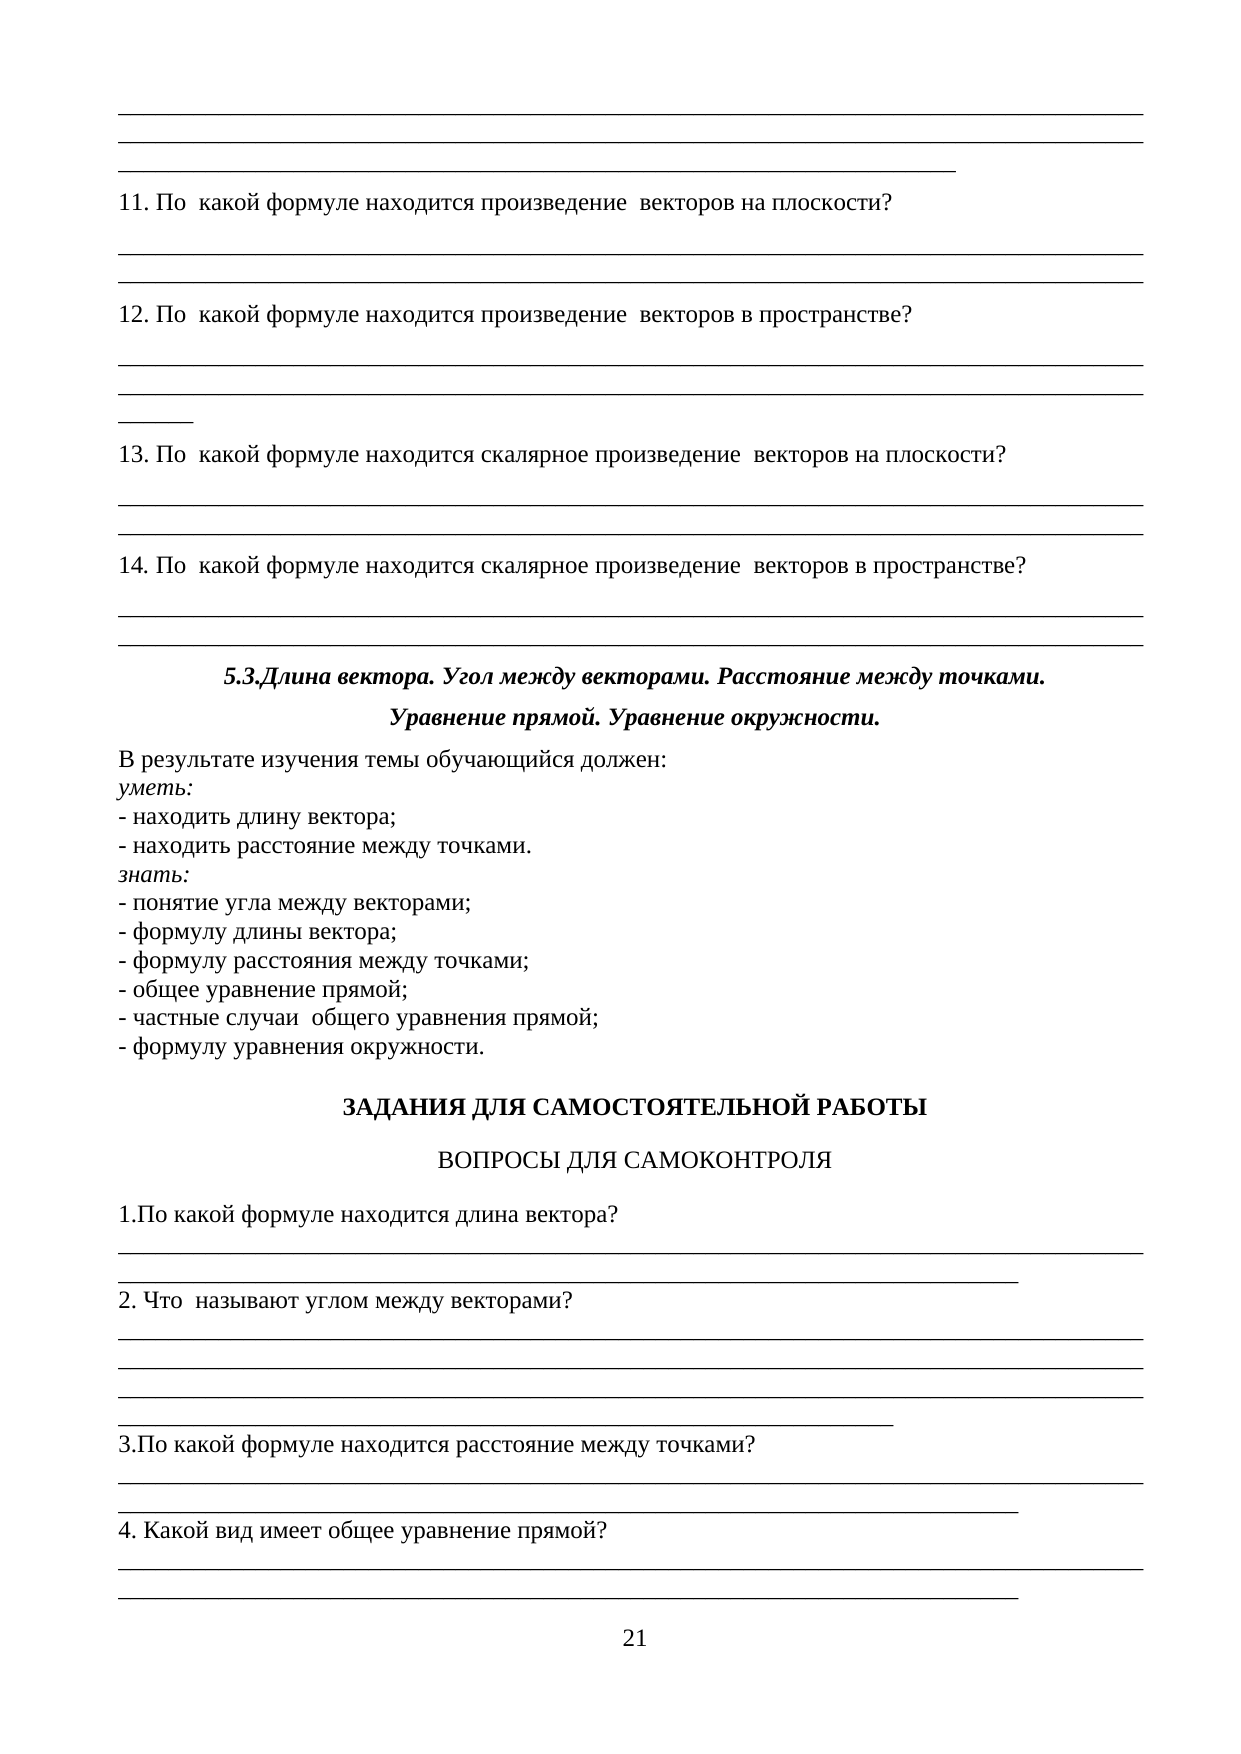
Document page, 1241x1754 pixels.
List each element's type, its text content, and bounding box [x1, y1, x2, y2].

text - частные случаи общего уравнения прямой; [118, 1002, 1152, 1031]
text _______________________________________________________________________________________________________________________________________________________________________________________________________________________________________ [118, 89, 1152, 175]
text 11. По какой формуле находится произведение векторов на плоскости? [118, 187, 1152, 216]
text - формулу длины вектора; [118, 916, 1152, 945]
text 12. По какой формуле находится произведение векторов в пространстве? [118, 299, 1152, 327]
text 2. Что называют углом между векторами? [118, 1286, 1152, 1314]
text 5.3.Длина вектора. Угол между векторами. Расстояние между точками. [118, 661, 1152, 690]
text ____________________________________________________________________________________________________________________________________________________________________________________________________________________________________________________________________________________________________________________ [118, 1314, 1152, 1429]
text знать: [118, 859, 1152, 887]
text - общее уравнение прямой; [118, 974, 1152, 1002]
text уметь: [118, 772, 1152, 801]
text 1.По какой формуле находится длина вектора? [118, 1199, 1152, 1228]
text ВОПРОСЫ ДЛЯ САМОКОНТРОЛЯ [118, 1146, 1152, 1174]
text - понятие угла между векторами; [118, 887, 1152, 916]
text ЗАДАНИЯ ДЛЯ САМОСТОЯТЕЛЬНОЙ РАБОТЫ [118, 1092, 1152, 1120]
text 13. По какой формуле находится скалярное произведение векторов на плоскости? [118, 439, 1152, 467]
text - находить длину вектора; [118, 801, 1152, 830]
text - формулу расстояния между точками; [118, 945, 1152, 974]
text - формулу уравнения окружности. [118, 1031, 1152, 1060]
text - находить расстояние между точками. [118, 830, 1152, 859]
text __________________________________________________________________________________________________________________________________________________________________________ [118, 340, 1152, 426]
text 4. Какой вид имеет общее уравнение прямой? [118, 1516, 1152, 1544]
text 3.По какой формуле находится расстояние между точками? [118, 1429, 1152, 1458]
text 14. По какой формуле находится скалярное произведение векторов в пространстве? [118, 550, 1152, 579]
text В результате изучения темы обучающийся должен: [118, 744, 1152, 772]
text Уравнение прямой. Уравнение окружности. [118, 702, 1152, 731]
